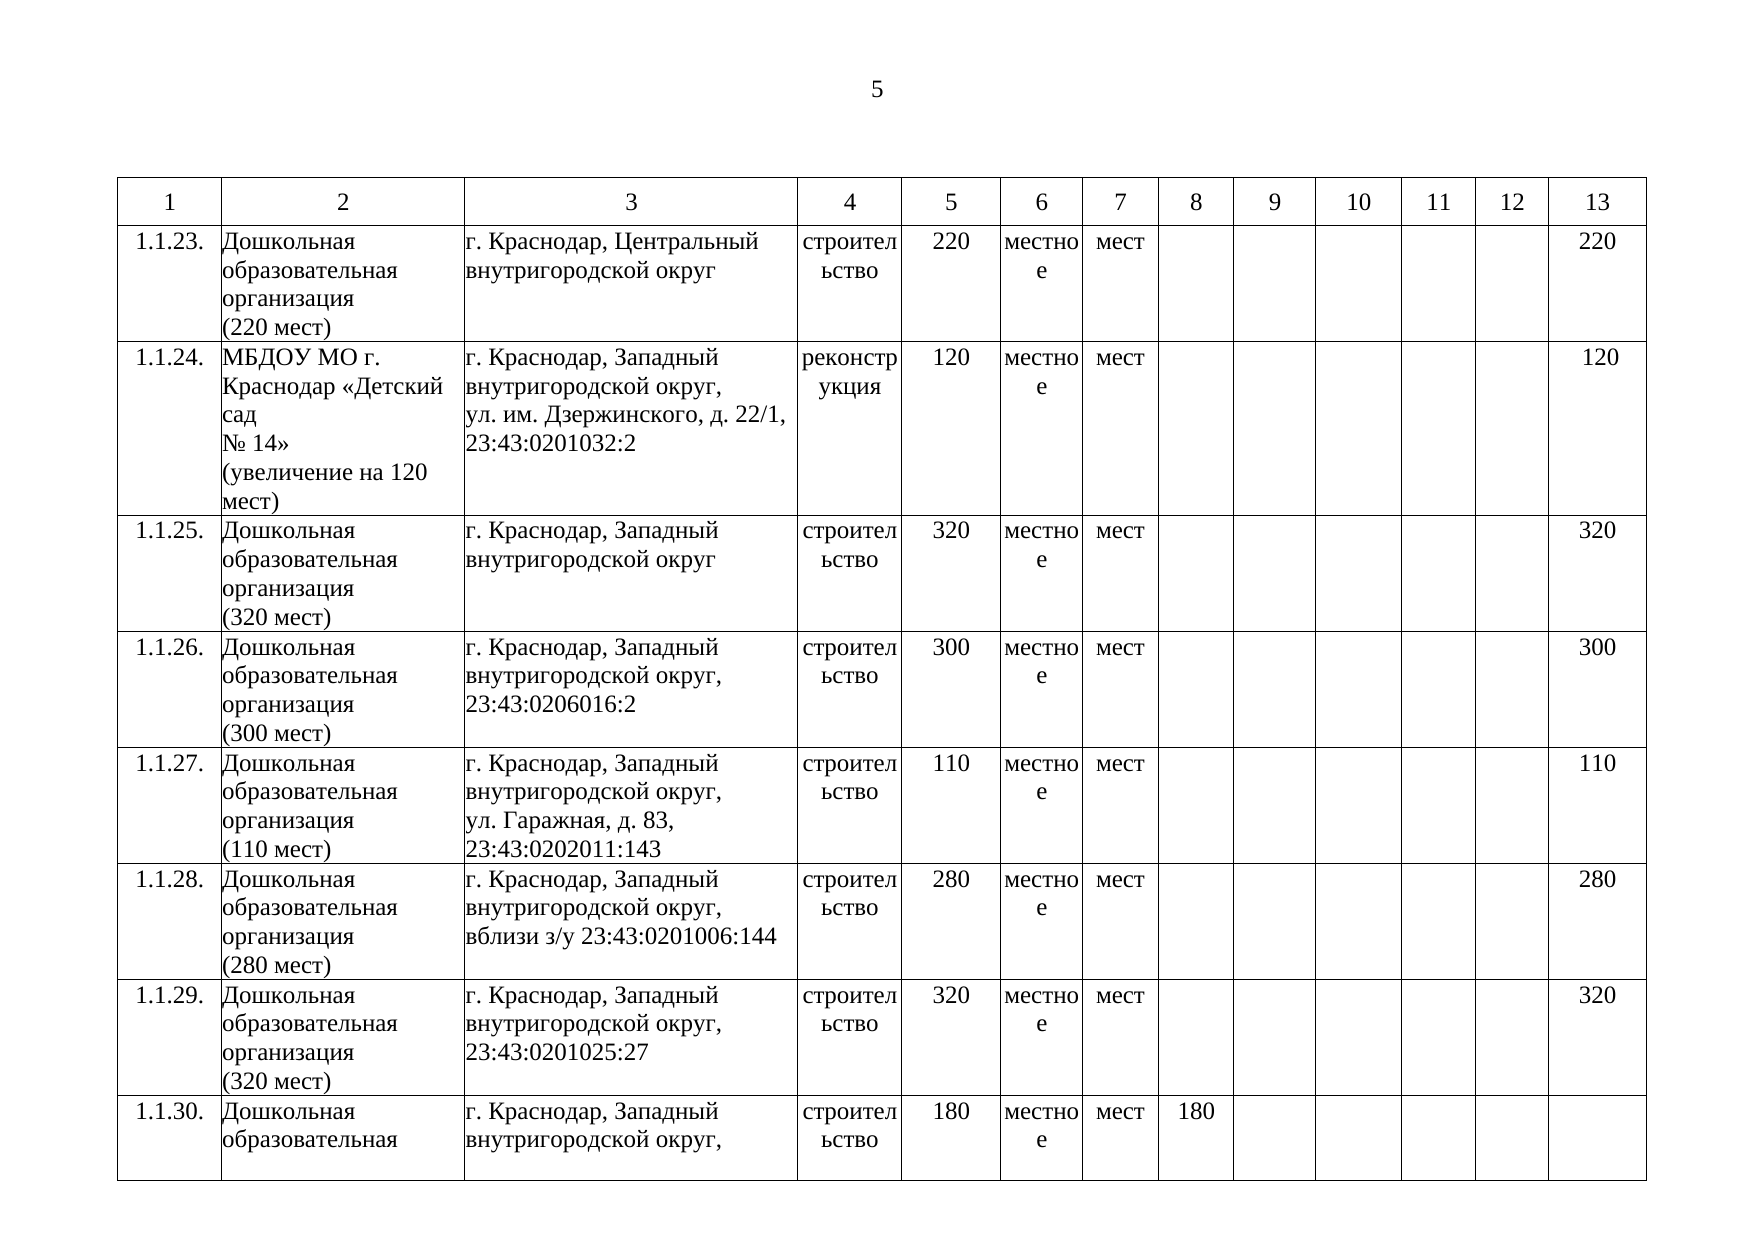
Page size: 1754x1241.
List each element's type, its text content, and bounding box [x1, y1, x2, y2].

table_cell [1159, 226, 1233, 341]
table_cell строительство [798, 516, 901, 631]
table_cell 220 [902, 226, 1000, 341]
table_cell 300 [1549, 632, 1646, 747]
table_cell 1.1.29. [118, 980, 221, 1095]
table_cell [1402, 632, 1475, 747]
table_header 12 [1476, 178, 1548, 225]
table_cell г. Краснодар, Западный внутригородской округ, 23:43:0201025:27 [465, 980, 797, 1095]
table_cell [1159, 980, 1233, 1095]
table_cell местное [1001, 516, 1082, 631]
table_cell Дошкольная образовательная организация (220 мест) [222, 226, 464, 341]
table_cell 320 [1549, 980, 1646, 1095]
table_header 13 [1549, 178, 1646, 225]
table_header 8 [1159, 178, 1233, 225]
table_header 1 [118, 178, 221, 225]
table_cell 110 [1549, 748, 1646, 863]
table_cell г. Краснодар, Западный внутригородской округ, ул. им. Дзержинского, д. 22/1, 23:43:0201032:2 [465, 342, 797, 514]
table_cell мест [1083, 980, 1158, 1095]
table_cell 220 [1549, 226, 1646, 341]
table_cell [1476, 1096, 1548, 1180]
table_header 5 [902, 178, 1000, 225]
table_cell [1549, 1096, 1646, 1180]
table_cell мест [1083, 342, 1158, 514]
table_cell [465, 226, 797, 341]
table_cell мест [1083, 226, 1158, 341]
table_cell строительство [798, 748, 901, 863]
table_cell [1316, 226, 1401, 341]
table_cell [1234, 516, 1315, 631]
table_cell [1476, 864, 1548, 979]
table_cell Дошкольная образовательная организация (320 мест) [222, 516, 464, 631]
table_cell [1402, 1096, 1475, 1180]
table_cell [1159, 748, 1233, 863]
table_cell Дошкольная образовательная организация (300 мест) [222, 632, 464, 747]
table_header 11 [1402, 178, 1475, 225]
table_cell [1234, 342, 1315, 514]
table_cell г. Краснодар, Западный внутригородской округ [465, 516, 797, 631]
table_cell [1476, 980, 1548, 1095]
table_header 6 [1001, 178, 1082, 225]
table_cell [465, 1096, 797, 1180]
table_cell [1316, 864, 1401, 979]
table_cell [1316, 980, 1401, 1095]
table_cell строительство [798, 226, 901, 341]
table_cell 300 [902, 632, 1000, 747]
table_cell [1234, 748, 1315, 863]
table_cell мест [1083, 748, 1158, 863]
table_cell местное [1001, 748, 1082, 863]
table_cell строительство [798, 980, 901, 1095]
table_header 2 [222, 178, 464, 225]
table_cell местное [1001, 980, 1082, 1095]
table_cell местное [1001, 864, 1082, 979]
table_cell 1.1.30. [118, 1096, 221, 1180]
table_cell местное [1001, 342, 1082, 514]
table_cell [1476, 748, 1548, 863]
table_cell 1.1.28. [118, 864, 221, 979]
table_cell 180 [1159, 1096, 1233, 1180]
table_cell строительство [798, 632, 901, 747]
table_cell Дошкольная образовательная организация (110 мест) [222, 748, 464, 863]
table_cell мест [1083, 516, 1158, 631]
table_cell 1.1.25. [118, 516, 221, 631]
table_cell [1234, 864, 1315, 979]
table_cell [1402, 516, 1475, 631]
table_cell строительство [798, 1096, 901, 1180]
table_cell [1234, 1096, 1315, 1180]
table_cell [1234, 226, 1315, 341]
table_cell 320 [902, 980, 1000, 1095]
table_cell [1476, 516, 1548, 631]
table_cell [1316, 342, 1401, 514]
table_header 7 [1083, 178, 1158, 225]
table_cell [1402, 864, 1475, 979]
table_cell [1159, 516, 1233, 631]
table_cell местное [1001, 226, 1082, 341]
table_cell мест [1083, 864, 1158, 979]
table_cell г. Краснодар, Западный внутригородской округ, 23:43:0206016:2 [465, 632, 797, 747]
table_cell [1476, 342, 1548, 514]
table_cell реконструкция [798, 342, 901, 514]
table_cell 320 [1549, 516, 1646, 631]
table_header 4 [798, 178, 901, 225]
table_cell Дошкольная образовательная организация (280 мест) [222, 864, 464, 979]
table_cell [1316, 748, 1401, 863]
table_cell [1234, 980, 1315, 1095]
table_header 3 [465, 178, 797, 225]
table_cell 1.1.23. [118, 226, 221, 341]
table_cell строительство [798, 864, 901, 979]
table_cell [1316, 632, 1401, 747]
table_cell [1402, 748, 1475, 863]
table_cell [1159, 342, 1233, 514]
table_cell г. Краснодар, Западный внутригородской округ, вблизи з/у 23:43:0201006:144 [465, 864, 797, 979]
table_cell [1159, 632, 1233, 747]
table_cell [1476, 226, 1548, 341]
table_cell 180 [902, 1096, 1000, 1180]
table_cell [1402, 226, 1475, 341]
table_header 10 [1316, 178, 1401, 225]
table_cell Дошкольная образовательная организация (320 мест) [222, 980, 464, 1095]
table_cell мест [1083, 1096, 1158, 1180]
table_cell [1234, 632, 1315, 747]
table_cell [1316, 1096, 1401, 1180]
table_cell мест [1083, 632, 1158, 747]
table_cell [1402, 980, 1475, 1095]
table_cell 280 [902, 864, 1000, 979]
table_cell [1402, 342, 1475, 514]
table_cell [222, 1096, 464, 1180]
table_cell [1159, 864, 1233, 979]
table_cell 280 [1549, 864, 1646, 979]
table_cell 120 [902, 342, 1000, 514]
table_cell 110 [902, 748, 1000, 863]
table_cell 1.1.27. [118, 748, 221, 863]
table_cell 320 [902, 516, 1000, 631]
table_cell 120 [1549, 342, 1646, 514]
table_header 9 [1234, 178, 1315, 225]
table_cell МБДОУ МО г. Краснодар «Детский сад № 14» (увеличение на 120 мест) [222, 342, 464, 514]
table_cell местное [1001, 1096, 1082, 1180]
table_cell 1.1.26. [118, 632, 221, 747]
table_cell [1476, 632, 1548, 747]
table_cell 1.1.24. [118, 342, 221, 514]
table_cell г. Краснодар, Западный внутригородской округ, ул. Гаражная, д. 83, 23:43:0202011:143 [465, 748, 797, 863]
table_cell [1316, 516, 1401, 631]
table_cell местное [1001, 632, 1082, 747]
